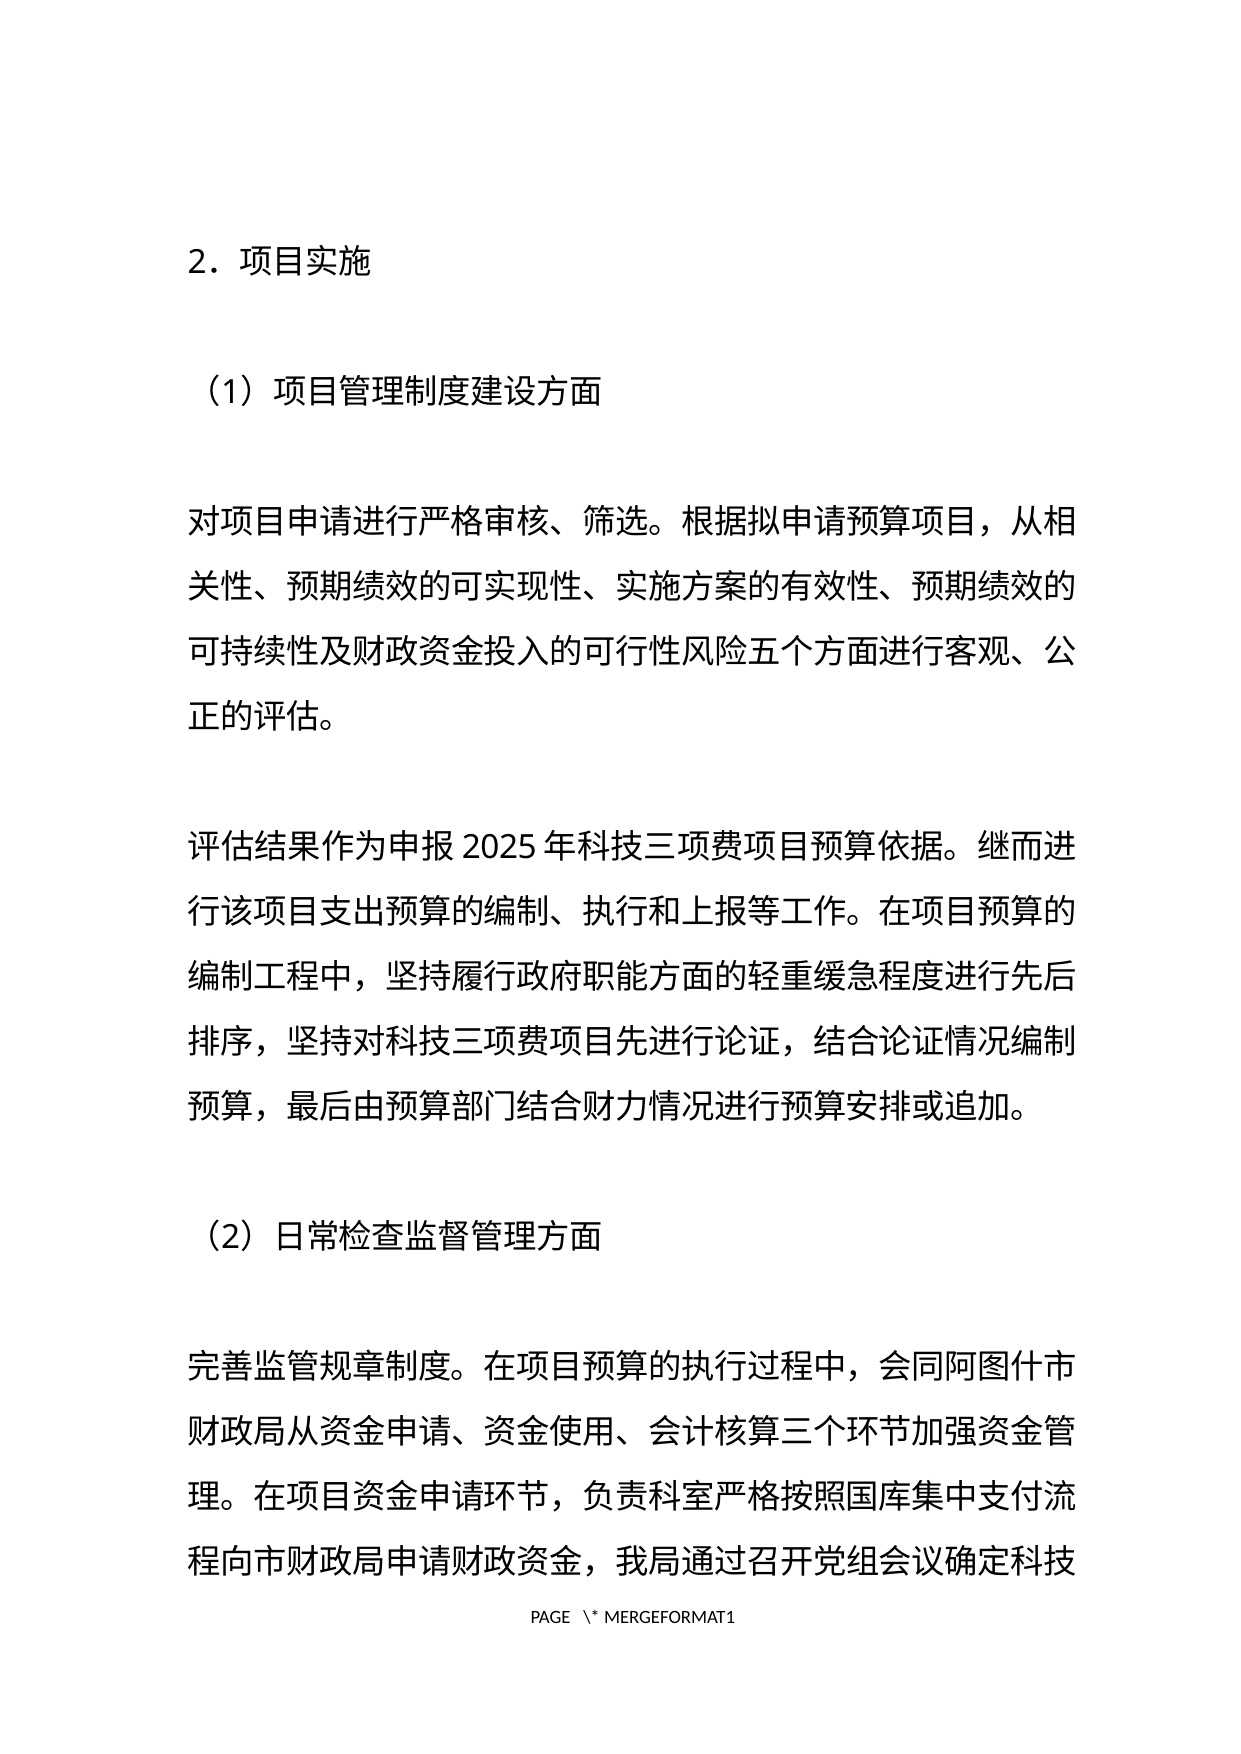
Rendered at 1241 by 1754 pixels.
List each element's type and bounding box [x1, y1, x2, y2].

text [187, 162, 1078, 1592]
